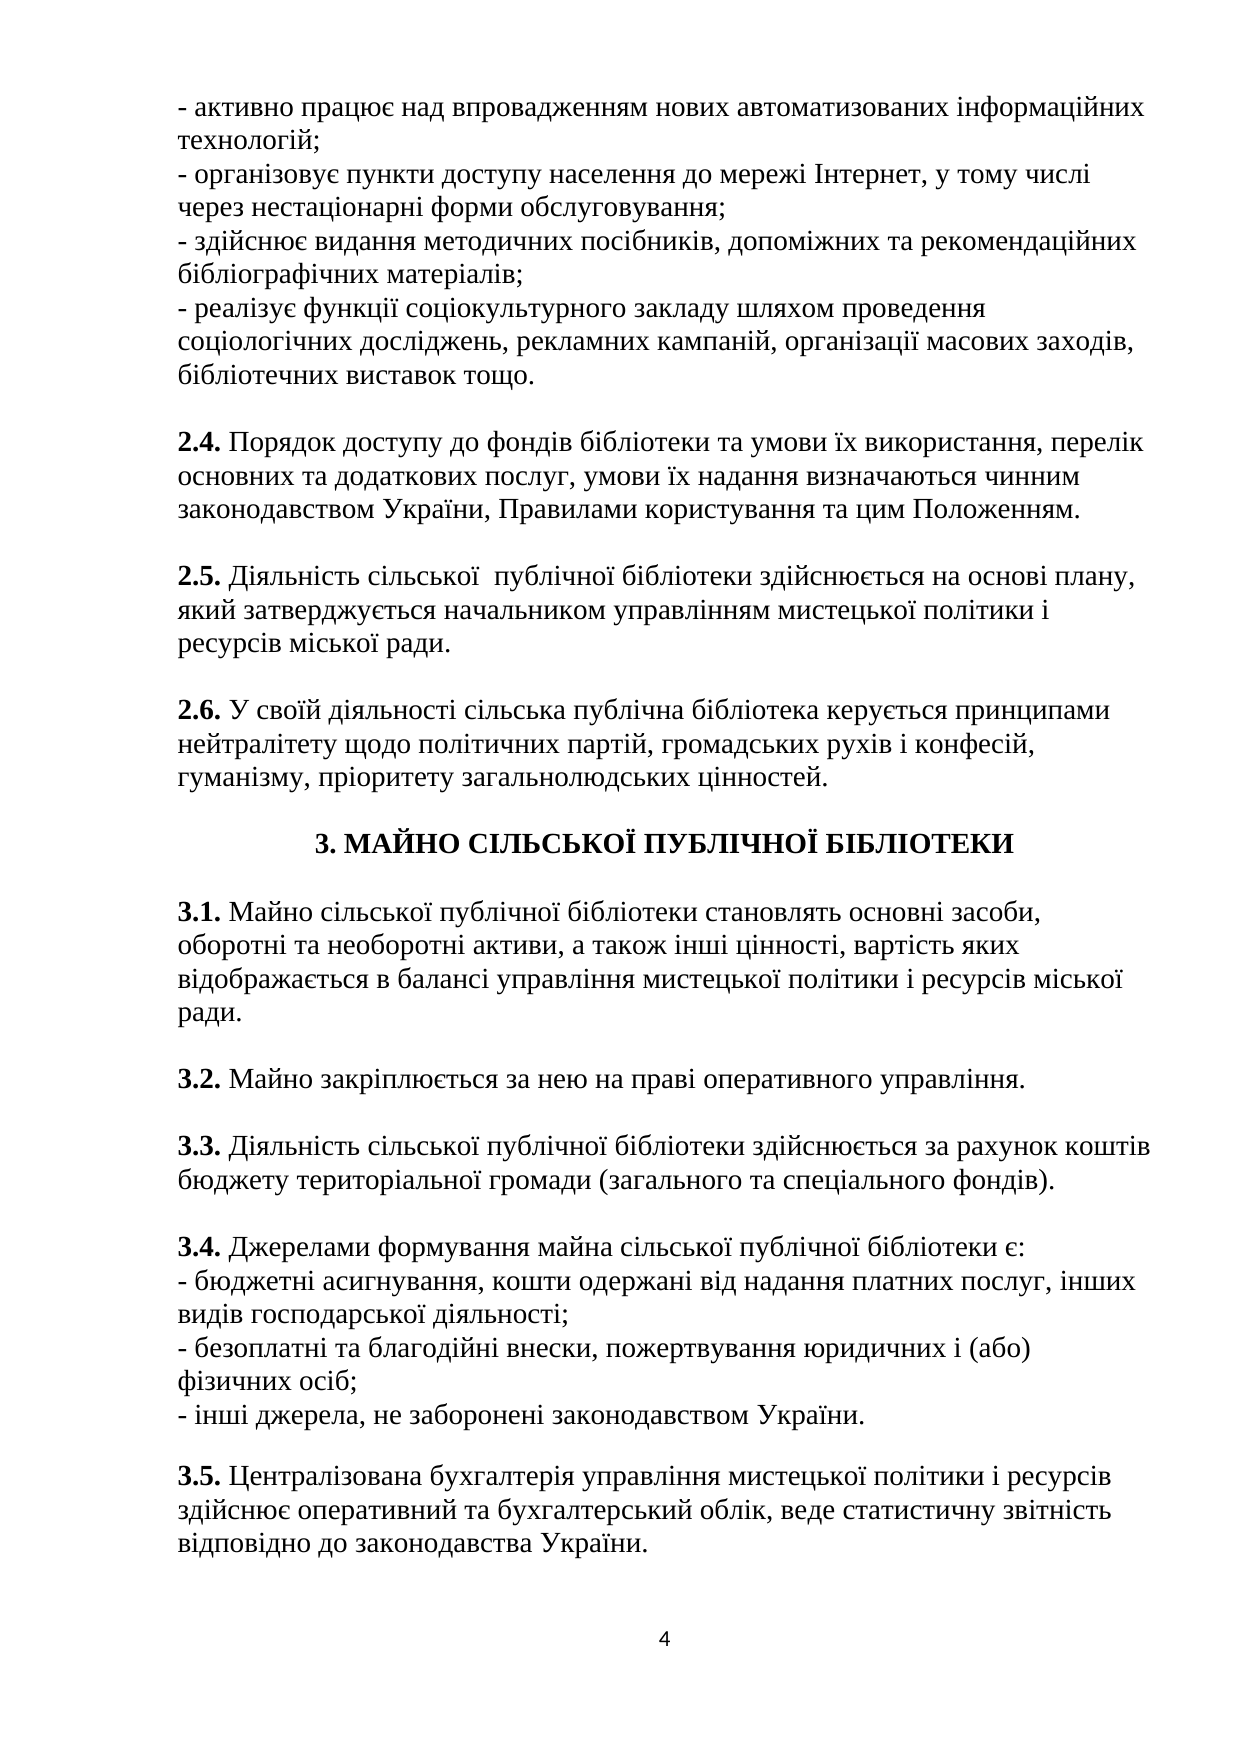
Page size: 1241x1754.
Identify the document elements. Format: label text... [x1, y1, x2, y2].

text - здійснює видання методичних посібників, допоміжних та рекомендаційних бібліографічних матеріалів; [177, 223, 1152, 290]
text 2.5. Діяльність сільської публічної бібліотеки здійснюється на основі плану, який затверджується начальником управлінням мистецької політики і ресурсів міської ради. [177, 558, 1152, 659]
text - бюджетні асигнування, кошти одержані від надання платних послуг, інших видів господарської діяльності; [177, 1263, 1152, 1330]
text 3.5. Централізована бухгалтерія управління мистецької політики і ресурсів здійснює оперативний та бухгалтерський облік, веде статистичну звітність відповідно до законодавства України. [177, 1458, 1152, 1559]
text - безоплатні та благодійні внески, пожертвування юридичних і (або) фізичних осіб; [177, 1330, 1152, 1397]
text - інші джерела, не заборонені законодавством України. [177, 1397, 1152, 1430]
text 3.3. Діяльність сільської публічної бібліотеки здійснюється за рахунок коштів бюджету територіальної громади (загального та спеціального фондів). [177, 1128, 1152, 1196]
text 2.4. Порядок доступу до фондів бібліотеки та умови їх використання, перелік основних та додаткових послуг, умови їх надання визначаються чинним законодавством України, Правилами користування та цим Положенням. [177, 424, 1152, 525]
text 3. МАЙНО СІЛЬСЬКОЇ ПУБЛІЧНОЇ БІБЛІОТЕКИ [177, 827, 1152, 860]
text 3.4. Джерелами формування майна сільської публічної бібліотеки є: [177, 1229, 1152, 1263]
text - активно працює над впровадженням нових автоматизованих інформаційних технологій; [177, 89, 1152, 156]
text - організовує пункти доступу населення до мережі Інтернет, у тому числі через нестаціонарні форми обслуговування; [177, 156, 1152, 223]
text - реалізує функції соціокультурного закладу шляхом проведення соціологічних досліджень, рекламних кампаній, організації масових заходів, бібліотечних виставок тощо. [177, 290, 1152, 391]
text 3.1. Майно сільської публічної бібліотеки становлять основні засоби, оборотні та необоротні активи, а також інші цінності, вартість яких відображається в балансі управління мистецької політики і ресурсів міської ради. [177, 894, 1152, 1028]
text 3.2. Майно закріплюється за нею на праві оперативного управління. [177, 1061, 1152, 1095]
text 2.6. У своїй діяльності сільська публічна бібліотека керується принципами нейтралітету щодо політичних партій, громадських рухів і конфесій, гуманізму, пріоритету загальнолюдських цінностей. [177, 692, 1152, 793]
